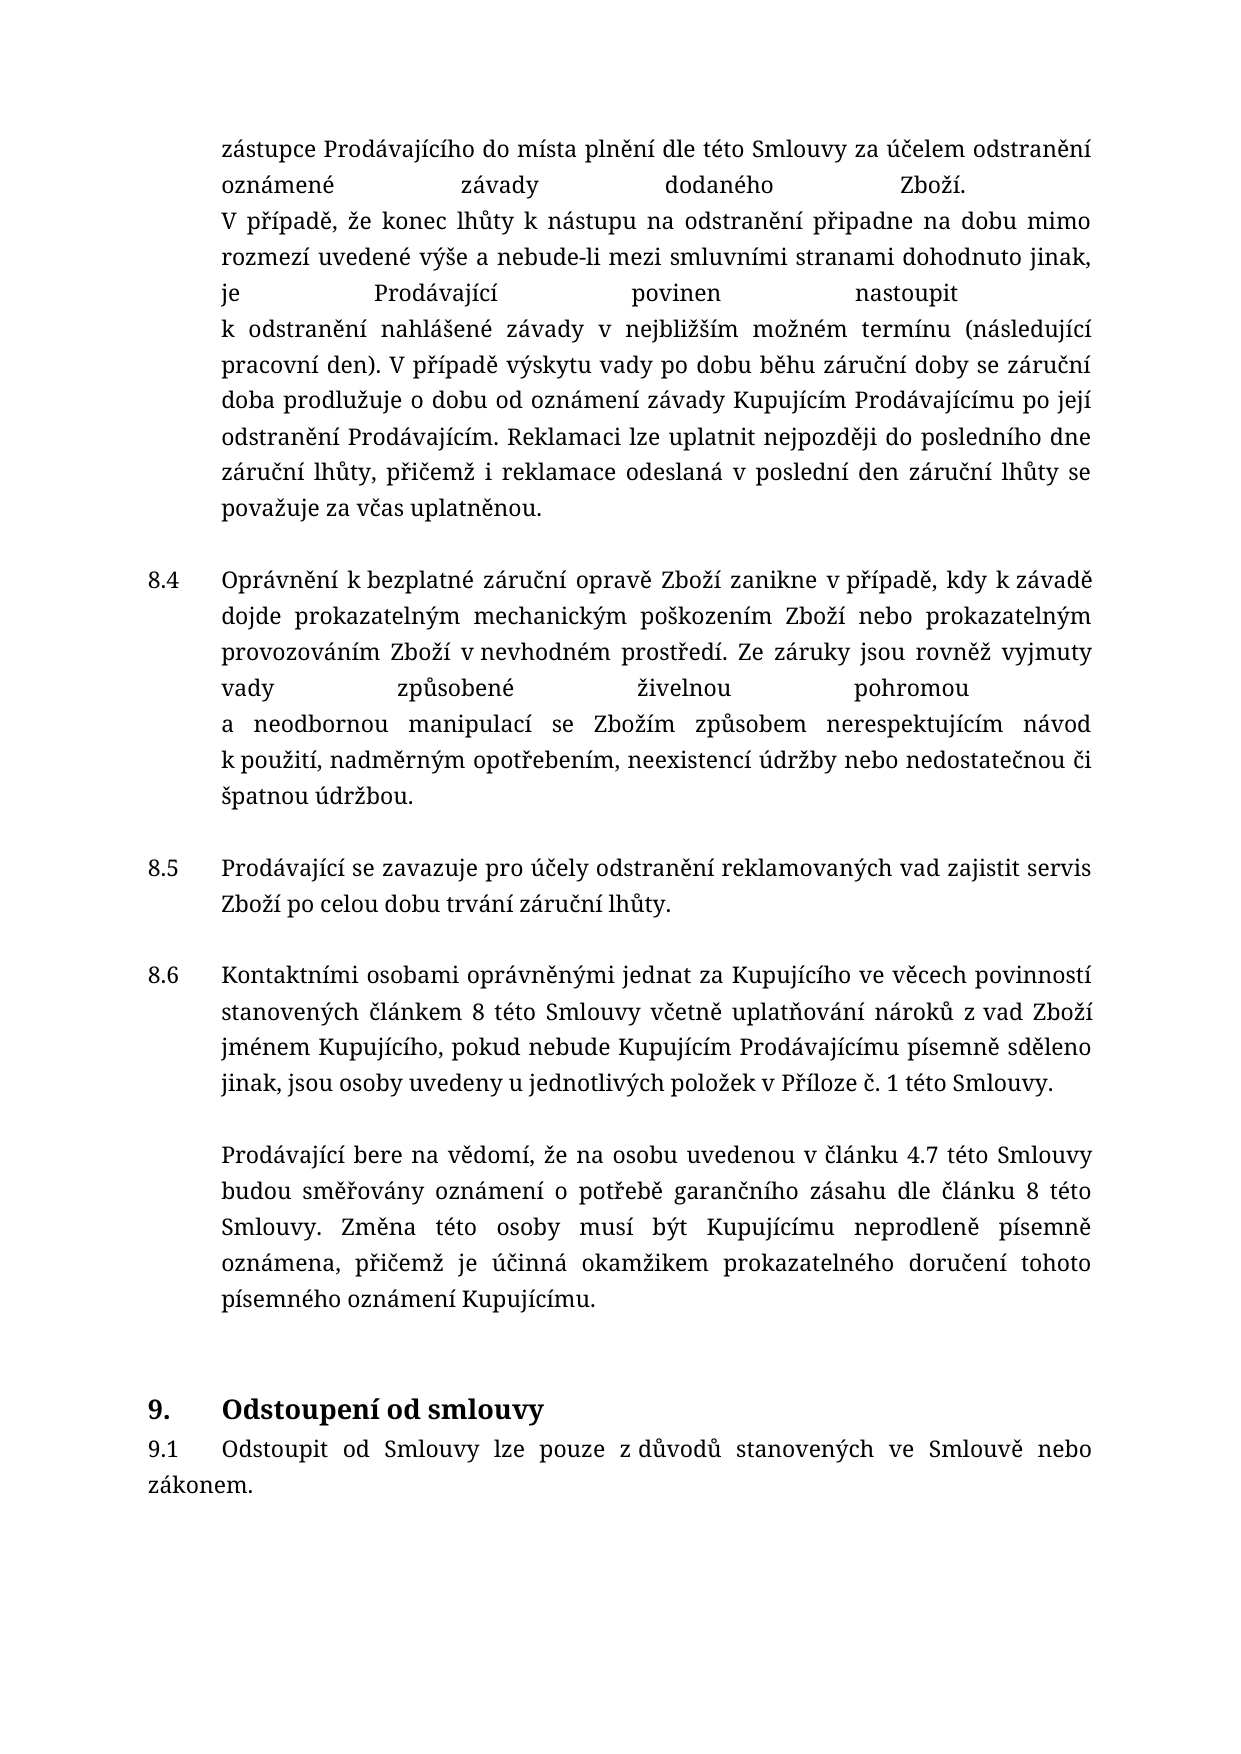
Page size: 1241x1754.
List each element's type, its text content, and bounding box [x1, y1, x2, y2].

text 8.5 Prodávající se zavazuje pro účely odstranění reklamovaných vad zajistit servis Zboží po celou dobu trvání záruční lhůty. [148, 852, 1093, 919]
text Prodávající bere na vědomí, že na osobu uvedenou v článku 4.7 této Smlouvy budou směřovány oznámení o potřebě garančního zásahu dle článku 8 této Smlouvy. Změna této osoby musí být Kupujícímu neprodleně písemně oznámena, přičemž je účinná okamžikem prokazatelného doručení tohoto písemného oznámení Kupujícímu. [221, 1139, 1093, 1314]
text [148, 133, 1093, 523]
text 9.1 Odstoupit od Smlouvy lze pouze z důvodů stanovených ve Smlouvě nebo zákonem. [148, 1433, 1093, 1500]
text 8.4 Oprávnění k bezplatné záruční opravě Zboží zanikne v případě, kdy k závadě dojde prokazatelným mechanickým poškozením Zboží nebo prokazatelným provozováním Zboží v nevhodném prostředí. Ze záruky jsou rovněž vyjmuty vady způsobené živelnou pohromou a neodbornou manipulací se Zbožím způsobem nerespektujícím návod k použití, nadměrným opotřebením, neexistencí údržby nebo nedostatečnou či špatnou údržbou. [148, 564, 1093, 811]
text 8.6 Kontaktními osobami oprávněnými jednat za Kupujícího ve věcech povinností stanovených článkem 8 této Smlouvy včetně uplatňování nároků z vad Zboží jménem Kupujícího, pokud nebude Kupujícím Prodávajícímu písemně sděleno jinak, jsou osoby uvedeny u jednotlivých položek v Příloze č. 1 této Smlouvy. [148, 959, 1093, 1098]
text 9. Odstoupení od smlouvy [148, 1391, 1093, 1428]
